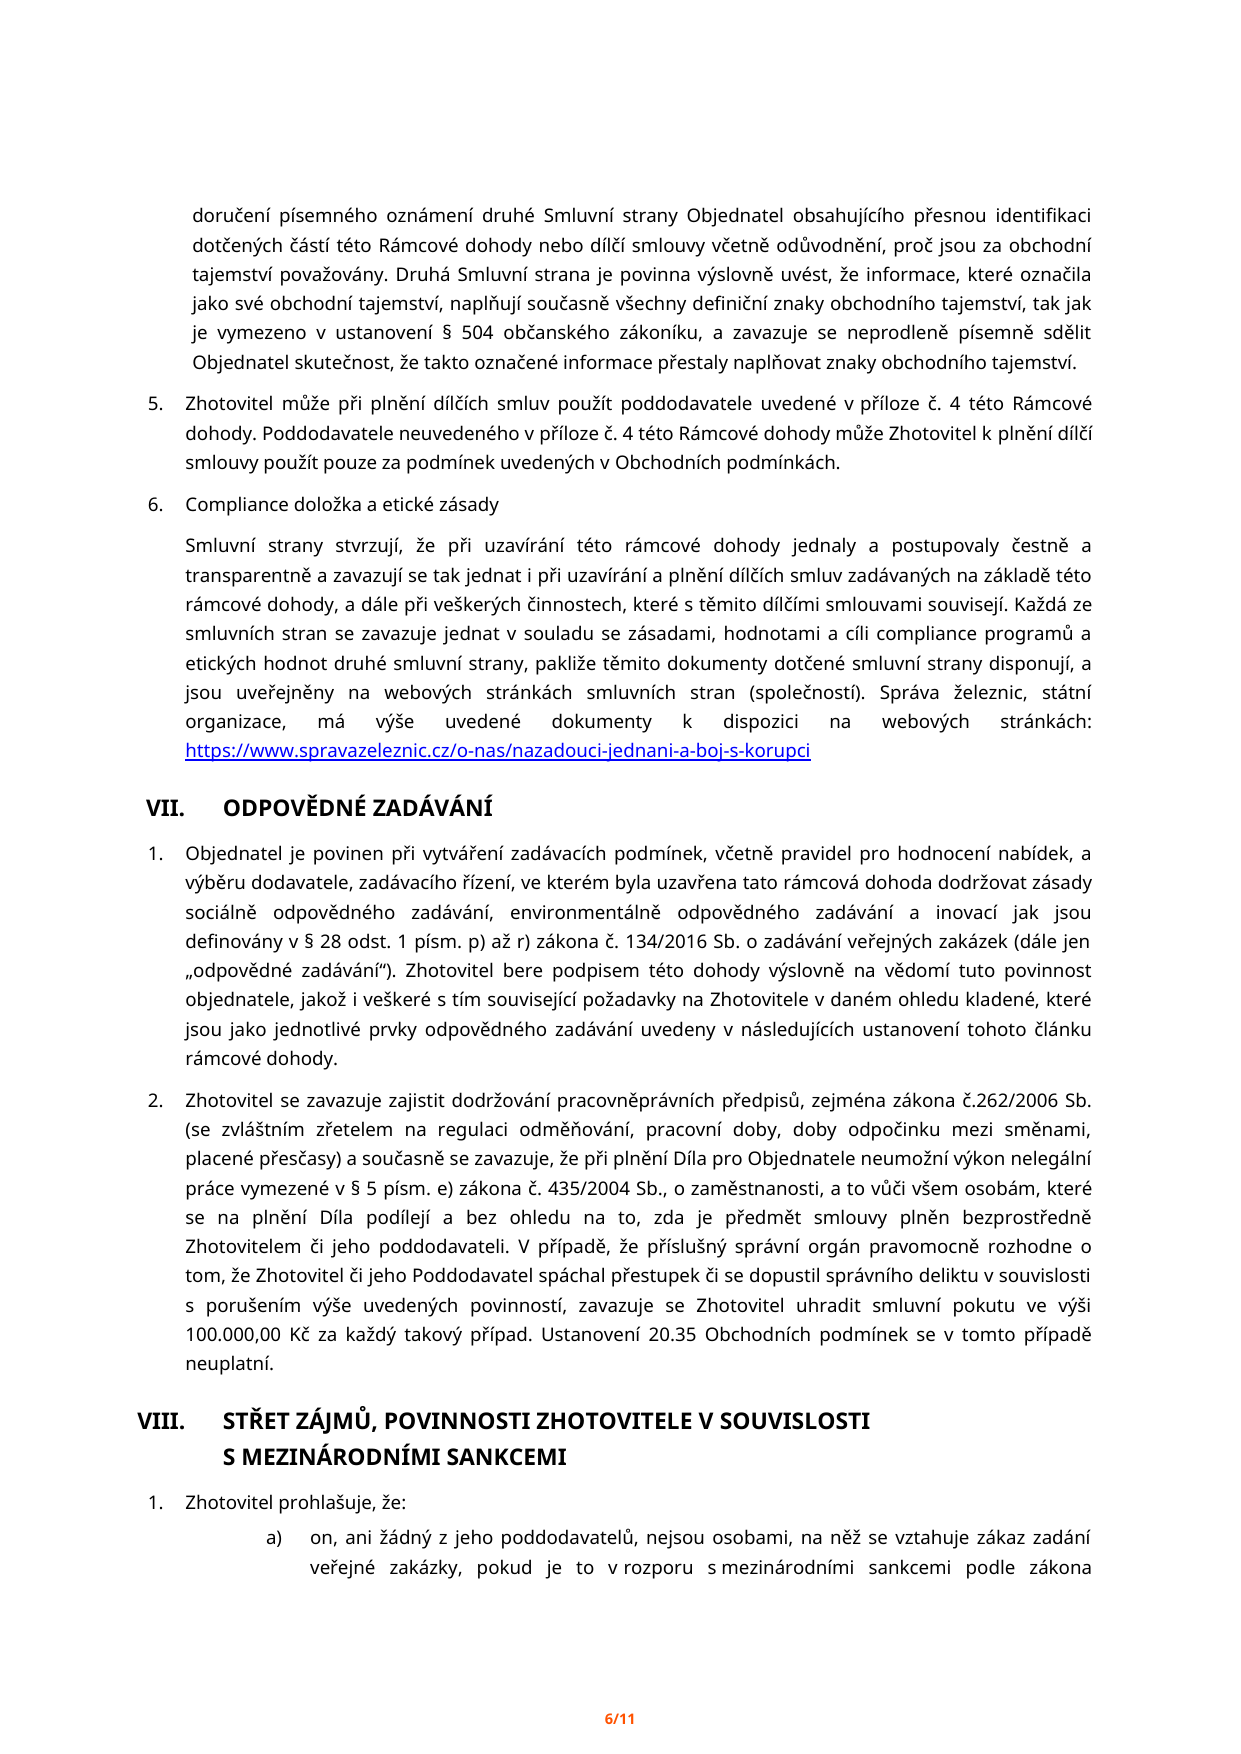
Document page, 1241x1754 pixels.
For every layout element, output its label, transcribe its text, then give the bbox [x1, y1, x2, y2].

list Objednatel je povinen při vytváření zadávacích podmínek, včetně pravidel pro hodnocení nabídek, a výběru dodavatele, zadávacího řízení, ve kterém byla uzavřena tato rámcová dohoda dodržovat zásady sociálně odpovědného zadávání, environmentálně odpovědného zadávání a inovací jak jsou definovány v § 28 odst. 1 písm. p) až r) zákona č. 134/2016 Sb. o zadávání veřejných zakázek (dále jen „odpovědné zadávání“). Zhotovitel bere podpisem této dohody výslovně na vědomí tuto povinnost objednatele, jakož i veškeré s tím související požadavky na Zhotovitele v daném ohledu kladené, které jsou jako jednotlivé prvky odpovědného zadávání uvedeny v následujících ustanovení tohoto článku rámcové dohody. [148, 840, 1093, 1071]
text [266, 1525, 1093, 1579]
list Compliance doložka a etické zásady [148, 491, 1093, 517]
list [148, 203, 1093, 374]
list Zhotovitel se zavazuje zajistit dodržování pracovněprávních předpisů, zejména zákona č.262/2006 Sb. (se zvláštním zřetelem na regulaci odměňování, pracovní doby, doby odpočinku mezi směnami, placené přesčasy) a současně se zavazuje, že při plnění Díla pro Objednatele neumožní výkon nelegální práce vymezené v § 5 písm. e) zákona č. 435/2004 Sb., o zaměstnanosti, a to vůči všem osobám, které se na plnění Díla podílejí a bez ohledu na to, zda je předmět smlouvy plněn bezprostředně Zhotovitelem či jeho poddodavateli. V případě, že příslušný správní orgán pravomocně rozhodne o tom, že Zhotovitel či jeho Poddodavatel spáchal přestupek či se dopustil správního deliktu v souvislosti s porušením výše uvedených povinností, zavazuje se Zhotovitel uhradit smluvní pokutu ve výši 100.000,00 Kč za každý takový případ. Ustanovení 20.35 Obchodních podmínek se v tomto případě neuplatní. [148, 1087, 1093, 1376]
list Smluvní strany stvrzují, že při uzavírání této rámcové dohody jednaly a postupovaly čestně a transparentně a zavazují se tak jednat i při uzavírání a plnění dílčích smluv zadávaných na základě této rámcové dohody, a dále při veškerých činnostech, které s těmito dílčími smlouvami souvisejí. Každá ze smluvních stran se zavazuje jednat v souladu se zásadami, hodnotami a cíli compliance programů a etických hodnot druhé smluvní strany, pakliže těmito dokumenty dotčené smluvní strany disponují, a jsou uveřejněny na webových stránkách smluvních stran (společností). Správa železnic, státní organizace, má výše uvedené dokumenty k dispozici na webových stránkách: https://www.spravazeleznic.cz/o-nas/nazadouci-jednani-a-boj-s-korupci [185, 533, 1093, 763]
list ODPOVĚDNÉ ZADÁVÁNÍ [185, 792, 1093, 823]
list Zhotovitel prohlašuje, že: [148, 1489, 1093, 1515]
list STŘET ZÁJMŮ, POVINNOSTI ZHOTOVITELE V SOUVISLOSTI S MEZINÁRODNÍMI SANKCEMI [185, 1405, 1093, 1472]
list Zhotovitel může při plnění dílčích smluv použít poddodavatele uvedené v příloze č. 4 této Rámcové dohody. Poddodavatele neuvedeného v příloze č. 4 této Rámcové dohody může Zhotovitel k plnění dílčí smlouvy použít pouze za podmínek uvedených v Obchodních podmínkách. [148, 391, 1093, 475]
